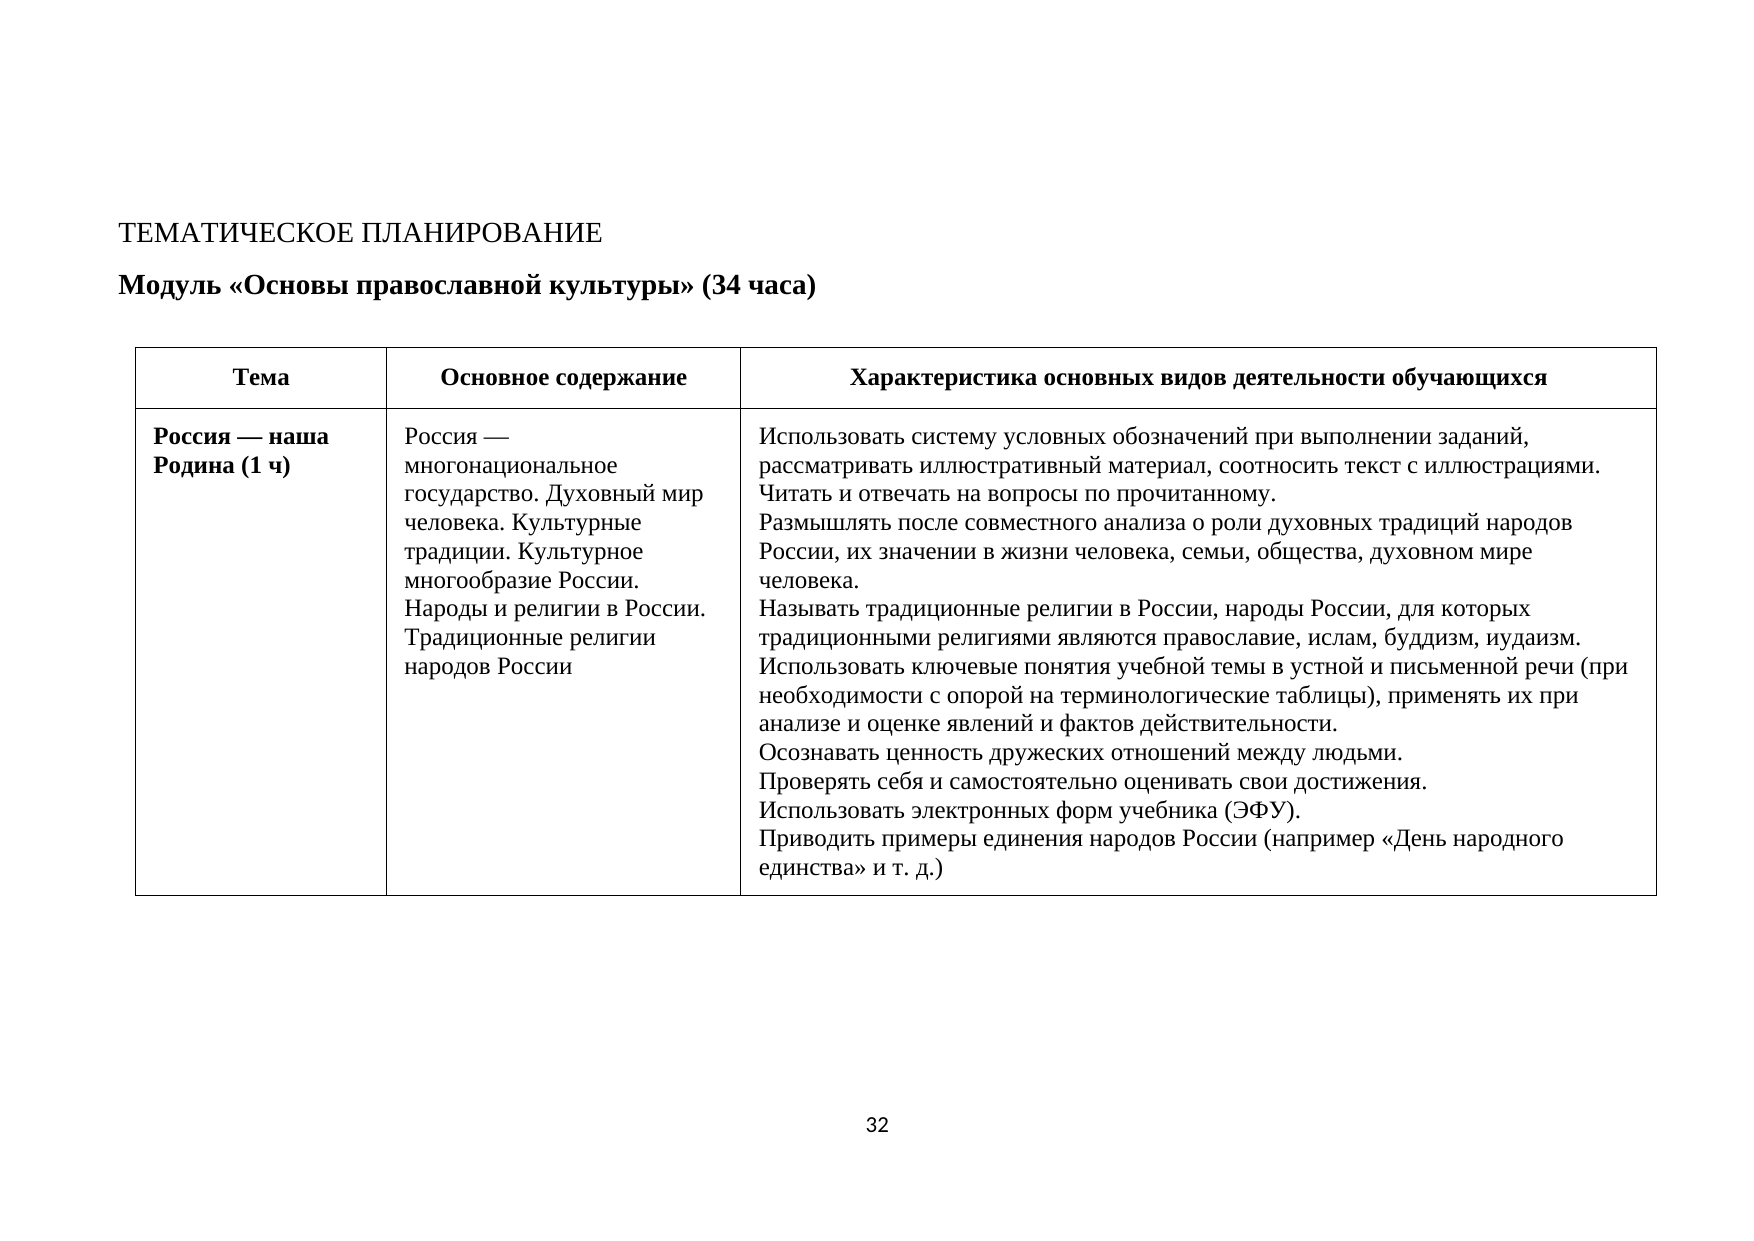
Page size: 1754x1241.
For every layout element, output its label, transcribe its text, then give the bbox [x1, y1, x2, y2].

table_header Основное содержание [387, 348, 740, 408]
table_header Тема [136, 348, 386, 408]
table_cell Россия — многонациональное государство. Духовный мир человека. Культурные традиции. Культурное многообразие России. Народы и религии в России. Традиционные религии народов России [387, 409, 740, 895]
subtitle Модуль «Основы православной культуры» (34 часа) [118, 267, 1636, 301]
table_cell Россия — наша Родина (1 ч) [136, 409, 386, 895]
subtitle ТЕМАТИЧЕСКОЕ ПЛАНИРОВАНИЕ [118, 215, 1636, 248]
table_header Характеристика основных видов деятельности обучающихся [741, 348, 1656, 408]
table_cell Использовать систему условных обозначений при выполнении заданий, рассматривать иллюстративный материал, соотносить текст с иллюстрациями. Читать и отвечать на вопросы по прочитанному. Размышлять после совместного анализа о роли духовных традиций народов России, их значении в жизни человека, семьи, общества, духовном мире человека. Называть традиционные религии в России, народы России, для которых традиционными религиями являются православие, ислам, буддизм, иудаизм. Использовать ключевые понятия учебной темы в устной и письменной речи (при необходимости с опорой на терминологические таблицы), применять их при анализе и оценке явлений и фактов действительности. Осознавать ценность дружеских отношений между людьми. Проверять себя и самостоятельно оценивать свои достижения. Использовать электронных форм учебника (ЭФУ). Приводить примеры единения народов России (например «День народного единства» и т. д.) [741, 409, 1656, 895]
